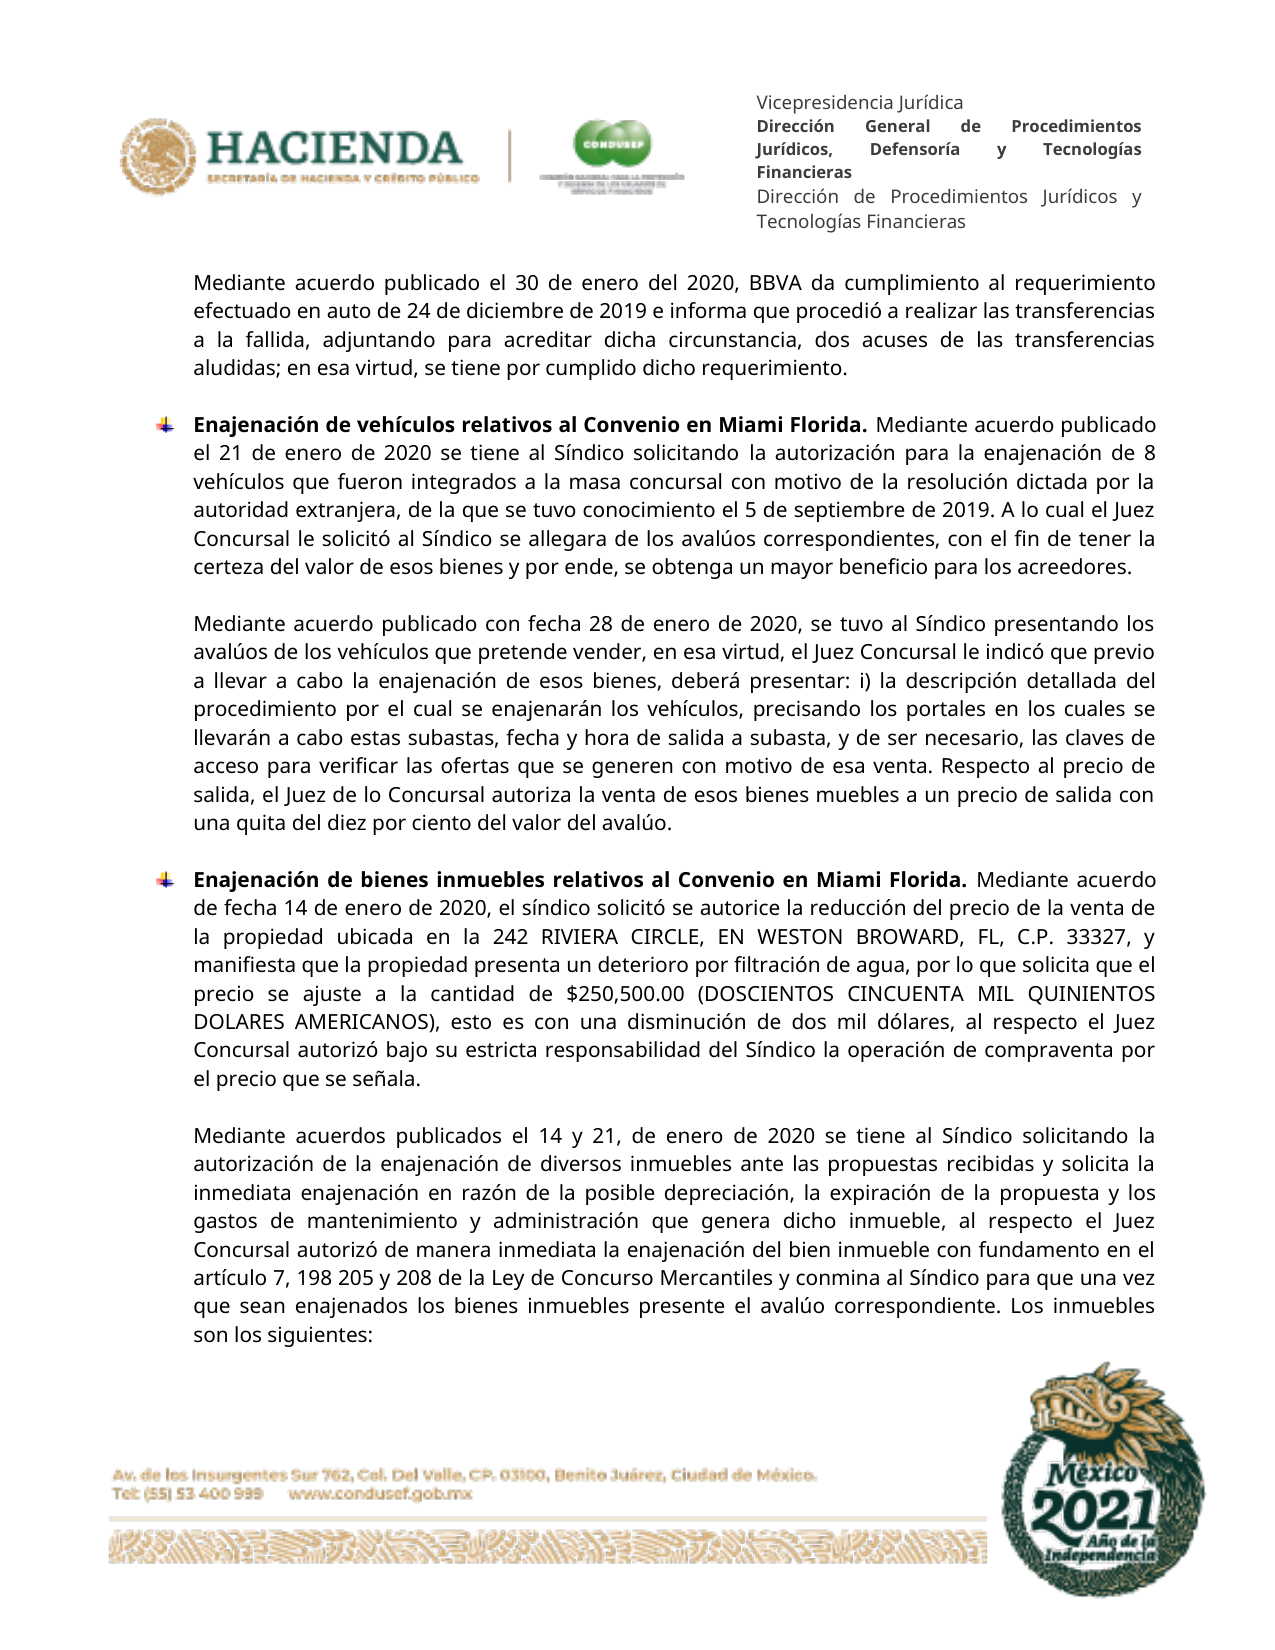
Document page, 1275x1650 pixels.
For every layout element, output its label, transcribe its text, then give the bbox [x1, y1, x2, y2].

picture [0, 1323, 1275, 1650]
list Enajenación de vehículos relativos al Convenio en Miami Florida. Mediante acuerdo publicado el 21 de enero de 2020 se tiene al Síndico solicitando la autorización para la enajenación de 8 vehículos que fueron integrados a la masa concursal con motivo de la resolución dictada por la autoridad extranjera, de la que se tuvo conocimiento el 5 de septiembre de 2019. A lo cual el Juez Concursal le solicitó al Síndico se allegara de los avalúos correspondientes, con el fin de tener la certeza del valor de esos bienes y por ende, se obtenga un mayor beneficio para los acreedores. [156, 410, 1157, 581]
picture [2, 2, 1273, 247]
picture [156, 870, 174, 888]
picture [156, 415, 174, 433]
list Mediante acuerdo publicado el 30 de enero del 2020, BBVA da cumplimiento al requerimiento efectuado en auto de 24 de diciembre de 2019 e informa que procedió a realizar las transferencias a la fallida, adjuntando para acreditar dicha circunstancia, dos acuses de las transferencias aludidas; en esa virtud, se tiene por cumplido dicho requerimiento. [193, 268, 1157, 382]
list Mediante acuerdo publicado con fecha 28 de enero de 2020, se tuvo al Síndico presentando los avalúos de los vehículos que pretende vender, en esa virtud, el Juez Concursal le indicó que previo a llevar a cabo la enajenación de esos bienes, deberá presentar: i) la descripción detallada del procedimiento por el cual se enajenarán los vehículos, precisando los portales en los cuales se llevarán a cabo estas subastas, fecha y hora de salida a subasta, y de ser necesario, las claves de acceso para verificar las ofertas que se generen con motivo de esa venta. Respecto al precio de salida, el Juez de lo Concursal autoriza la venta de esos bienes muebles a un precio de salida con una quita del diez por ciento del valor del avalúo. [193, 609, 1157, 837]
list Enajenación de bienes inmuebles relativos al Convenio en Miami Florida. Mediante acuerdo de fecha 14 de enero de 2020, el síndico solicitó se autorice la reducción del precio de la venta de la propiedad ubicada en la 242 RIVIERA CIRCLE, EN WESTON BROWARD, FL, C.P. 33327, y manifiesta que la propiedad presenta un deterioro por filtración de agua, por lo que solicita que el precio se ajuste a la cantidad de $250,500.00 (DOSCIENTOS CINCUENTA MIL QUINIENTOS DOLARES AMERICANOS), esto es con una disminución de dos mil dólares, al respecto el Juez Concursal autorizó bajo su estricta responsabilidad del Síndico la operación de compraventa por el precio que se señala. [156, 865, 1157, 1092]
list Mediante acuerdos publicados el 14 y 21, de enero de 2020 se tiene al Síndico solicitando la autorización de la enajenación de diversos inmuebles ante las propuestas recibidas y solicita la inmediata enajenación en razón de la posible depreciación, la expiración de la propuesta y los gastos de mantenimiento y administración que genera dicho inmueble, al respecto el Juez Concursal autorizó de manera inmediata la enajenación del bien inmueble con fundamento en el artículo 7, 198 205 y 208 de la Ley de Concurso Mercantiles y conmina al Síndico para que una vez que sean enajenados los bienes inmuebles presente el avalúo correspondiente. Los inmuebles son los siguientes: [193, 1121, 1157, 1348]
